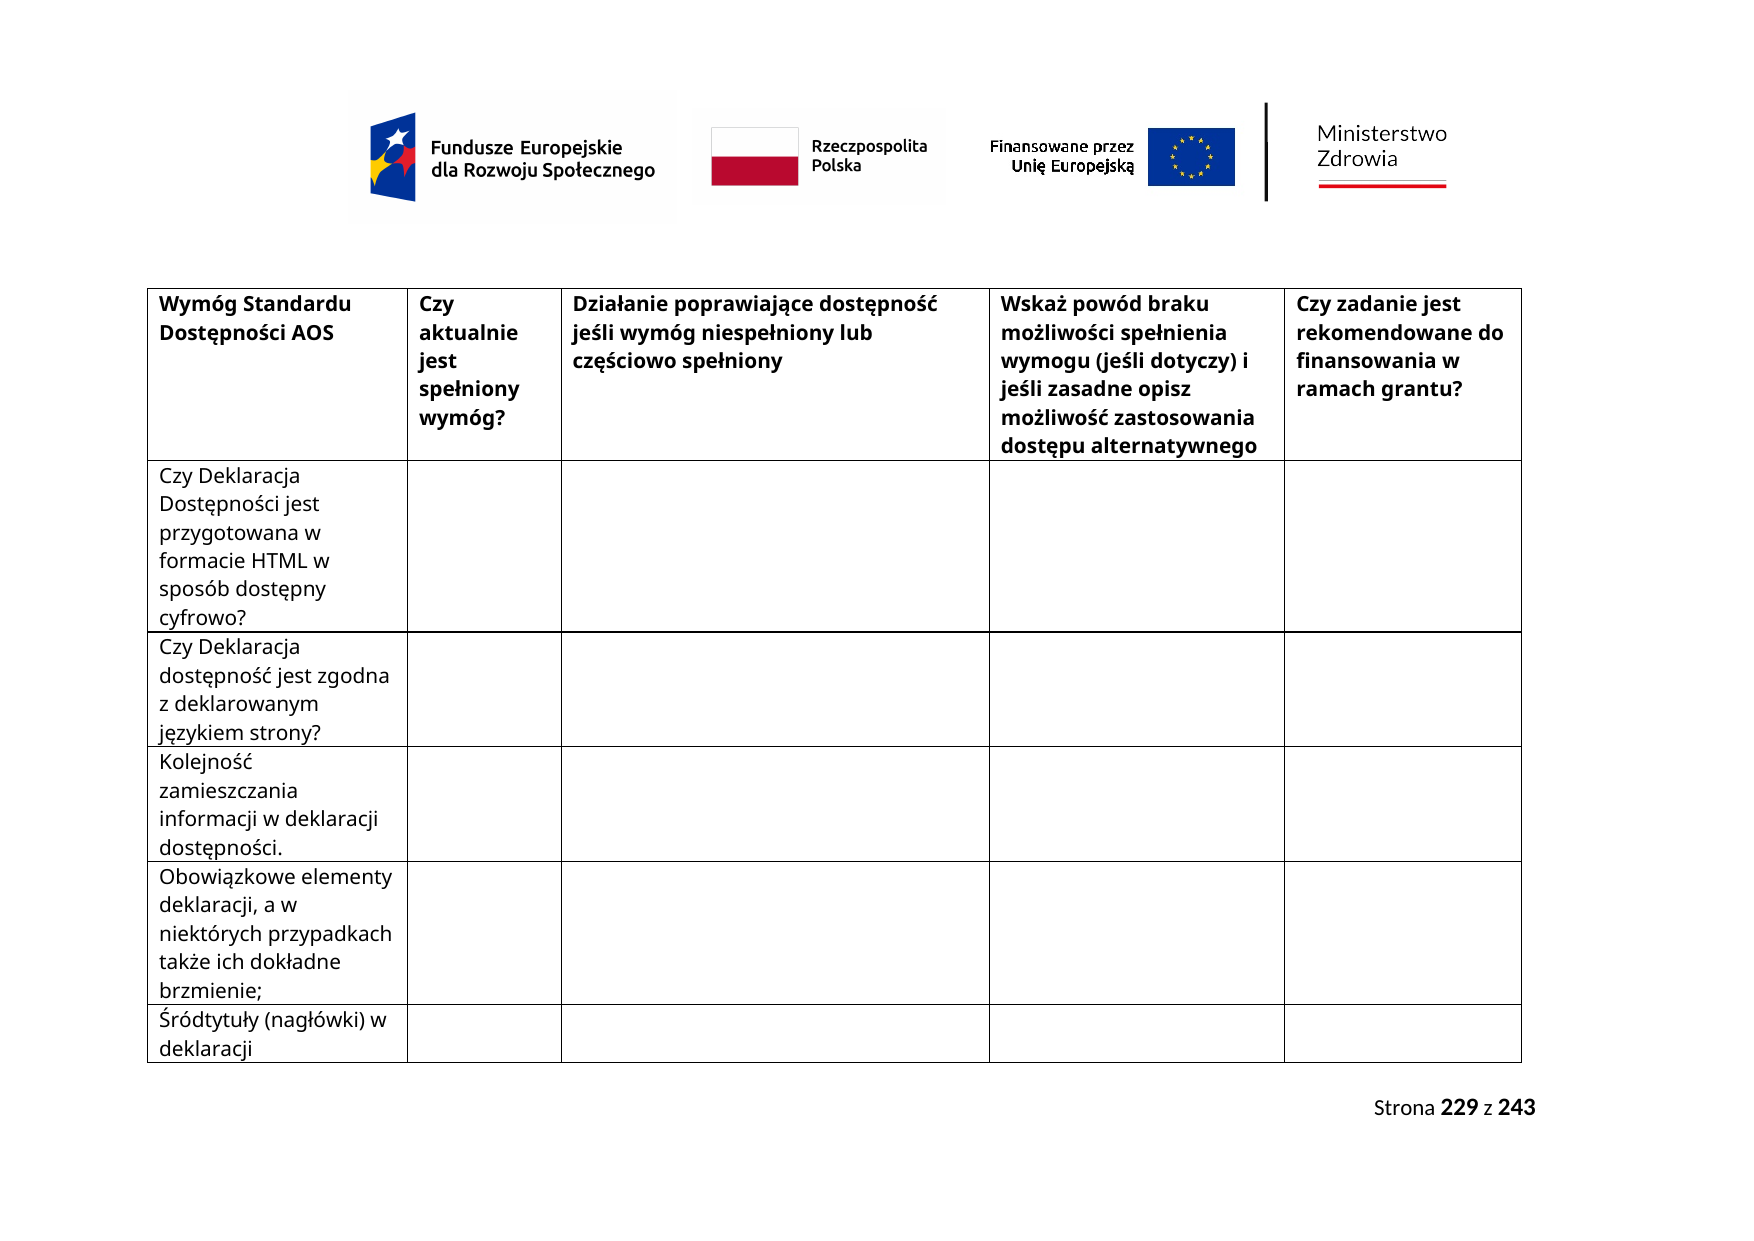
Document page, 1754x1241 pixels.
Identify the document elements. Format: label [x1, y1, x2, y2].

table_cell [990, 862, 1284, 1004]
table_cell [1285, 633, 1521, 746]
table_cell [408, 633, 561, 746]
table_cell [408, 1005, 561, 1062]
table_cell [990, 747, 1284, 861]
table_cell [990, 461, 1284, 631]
picture [692, 108, 946, 205]
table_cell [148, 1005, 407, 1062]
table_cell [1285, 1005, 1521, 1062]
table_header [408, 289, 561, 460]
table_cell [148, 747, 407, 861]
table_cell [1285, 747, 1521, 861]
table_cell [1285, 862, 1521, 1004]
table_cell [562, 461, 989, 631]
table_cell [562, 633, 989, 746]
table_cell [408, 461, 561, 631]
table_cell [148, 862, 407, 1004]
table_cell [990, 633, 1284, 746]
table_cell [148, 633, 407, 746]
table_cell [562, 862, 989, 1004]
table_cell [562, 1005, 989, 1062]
picture [971, 108, 1254, 205]
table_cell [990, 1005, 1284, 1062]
picture [348, 90, 677, 224]
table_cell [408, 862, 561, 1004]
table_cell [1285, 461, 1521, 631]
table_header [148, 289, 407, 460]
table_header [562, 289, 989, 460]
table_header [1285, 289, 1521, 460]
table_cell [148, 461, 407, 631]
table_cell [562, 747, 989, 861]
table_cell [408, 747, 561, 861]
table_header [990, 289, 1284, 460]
picture [1302, 108, 1463, 205]
